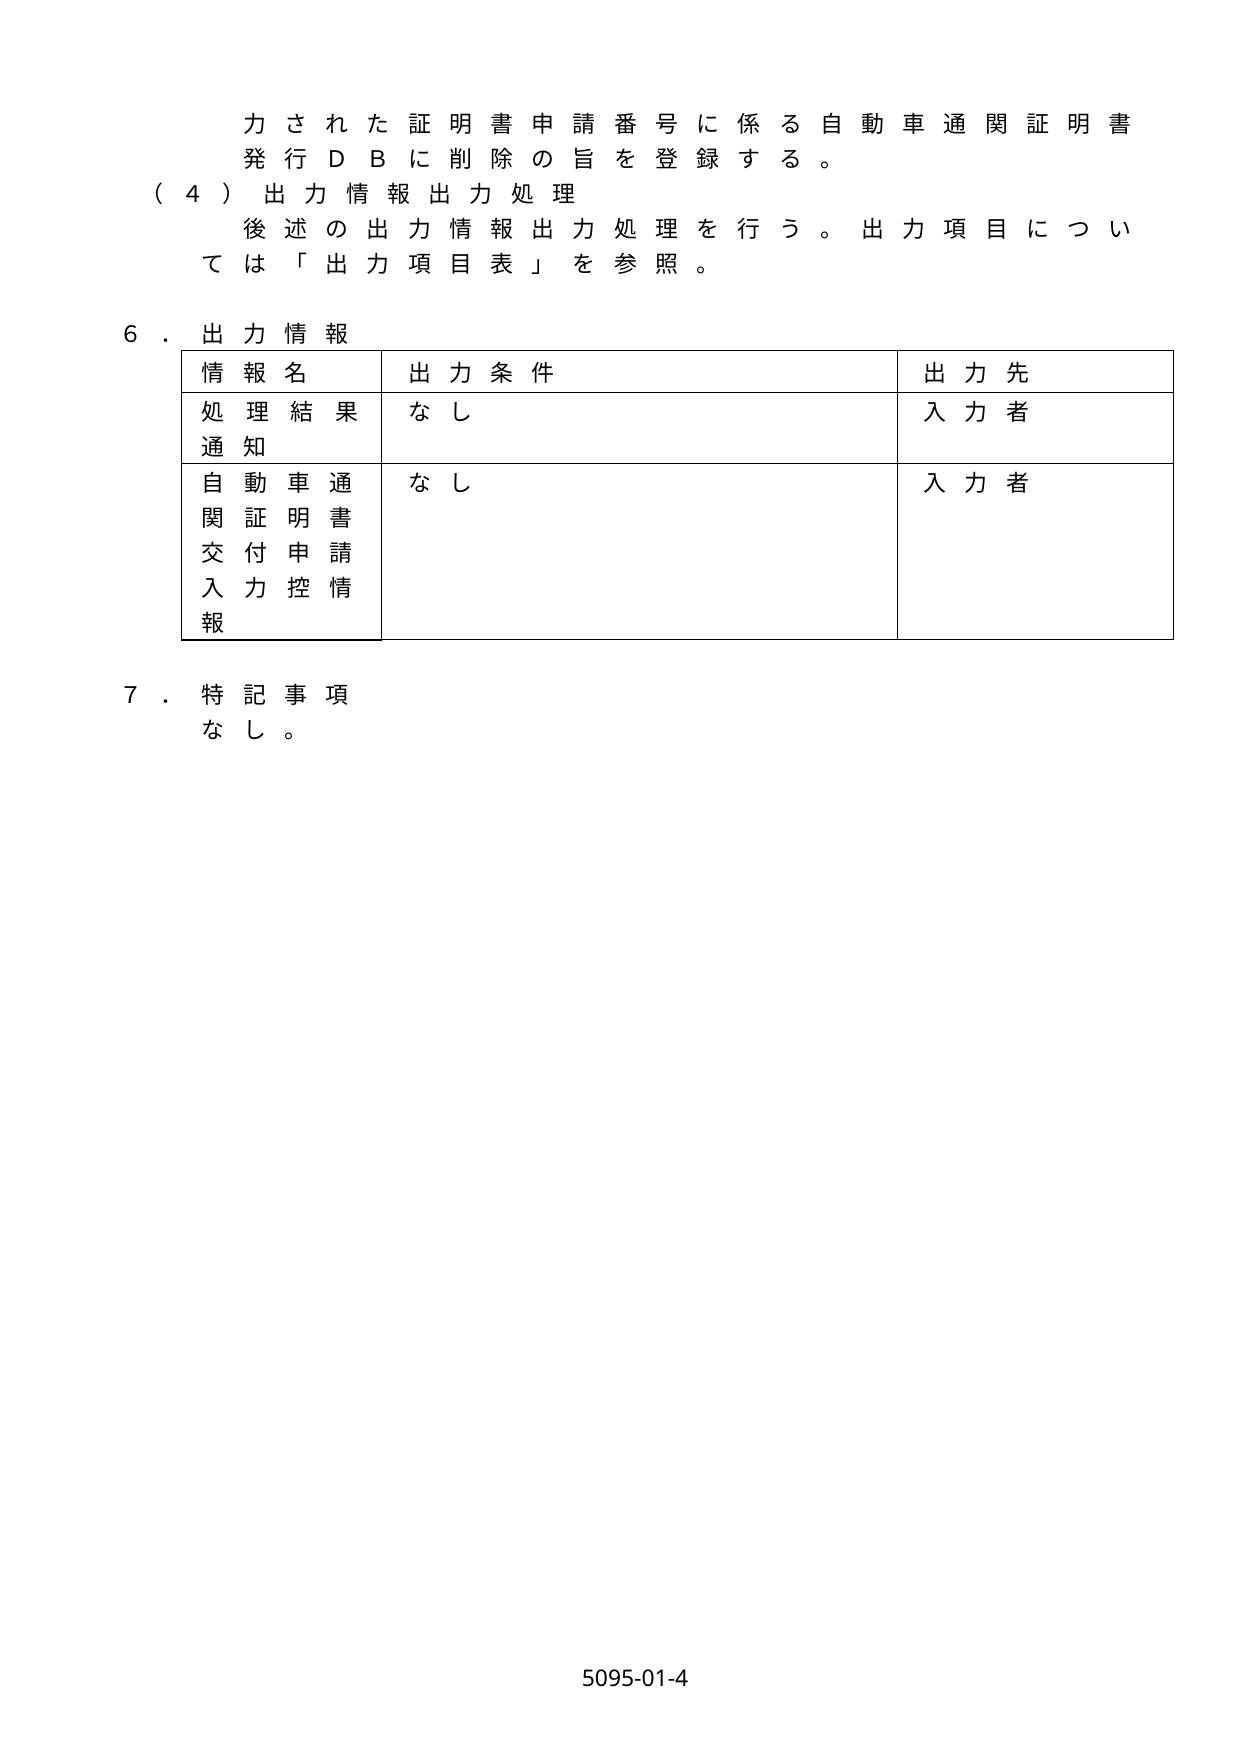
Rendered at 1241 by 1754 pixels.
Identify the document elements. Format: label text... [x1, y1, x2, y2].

table_header 情報名 [182, 351, 381, 392]
table_cell 入力者 [898, 464, 1173, 639]
table_header 出力先 [898, 351, 1173, 392]
table_cell 入力者 [898, 393, 1173, 463]
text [202, 105, 1150, 175]
table_cell なし [382, 464, 897, 639]
table_cell 処理結果通知 [182, 393, 381, 463]
table_cell 自動車通関証明書交付申請入力控情報 [182, 464, 381, 639]
table_header 出力条件 [382, 351, 897, 392]
text なし。 [181, 711, 1150, 746]
text ６．出力情報 [119, 315, 1150, 350]
text 後述の出力情報出力処理を行う。出力項目については「出力項目表」を参照。 [181, 210, 1150, 280]
text （４）出力情報出力処理 [140, 175, 1150, 210]
text ７．特記事項 [119, 676, 1150, 711]
table_cell なし [382, 393, 897, 463]
